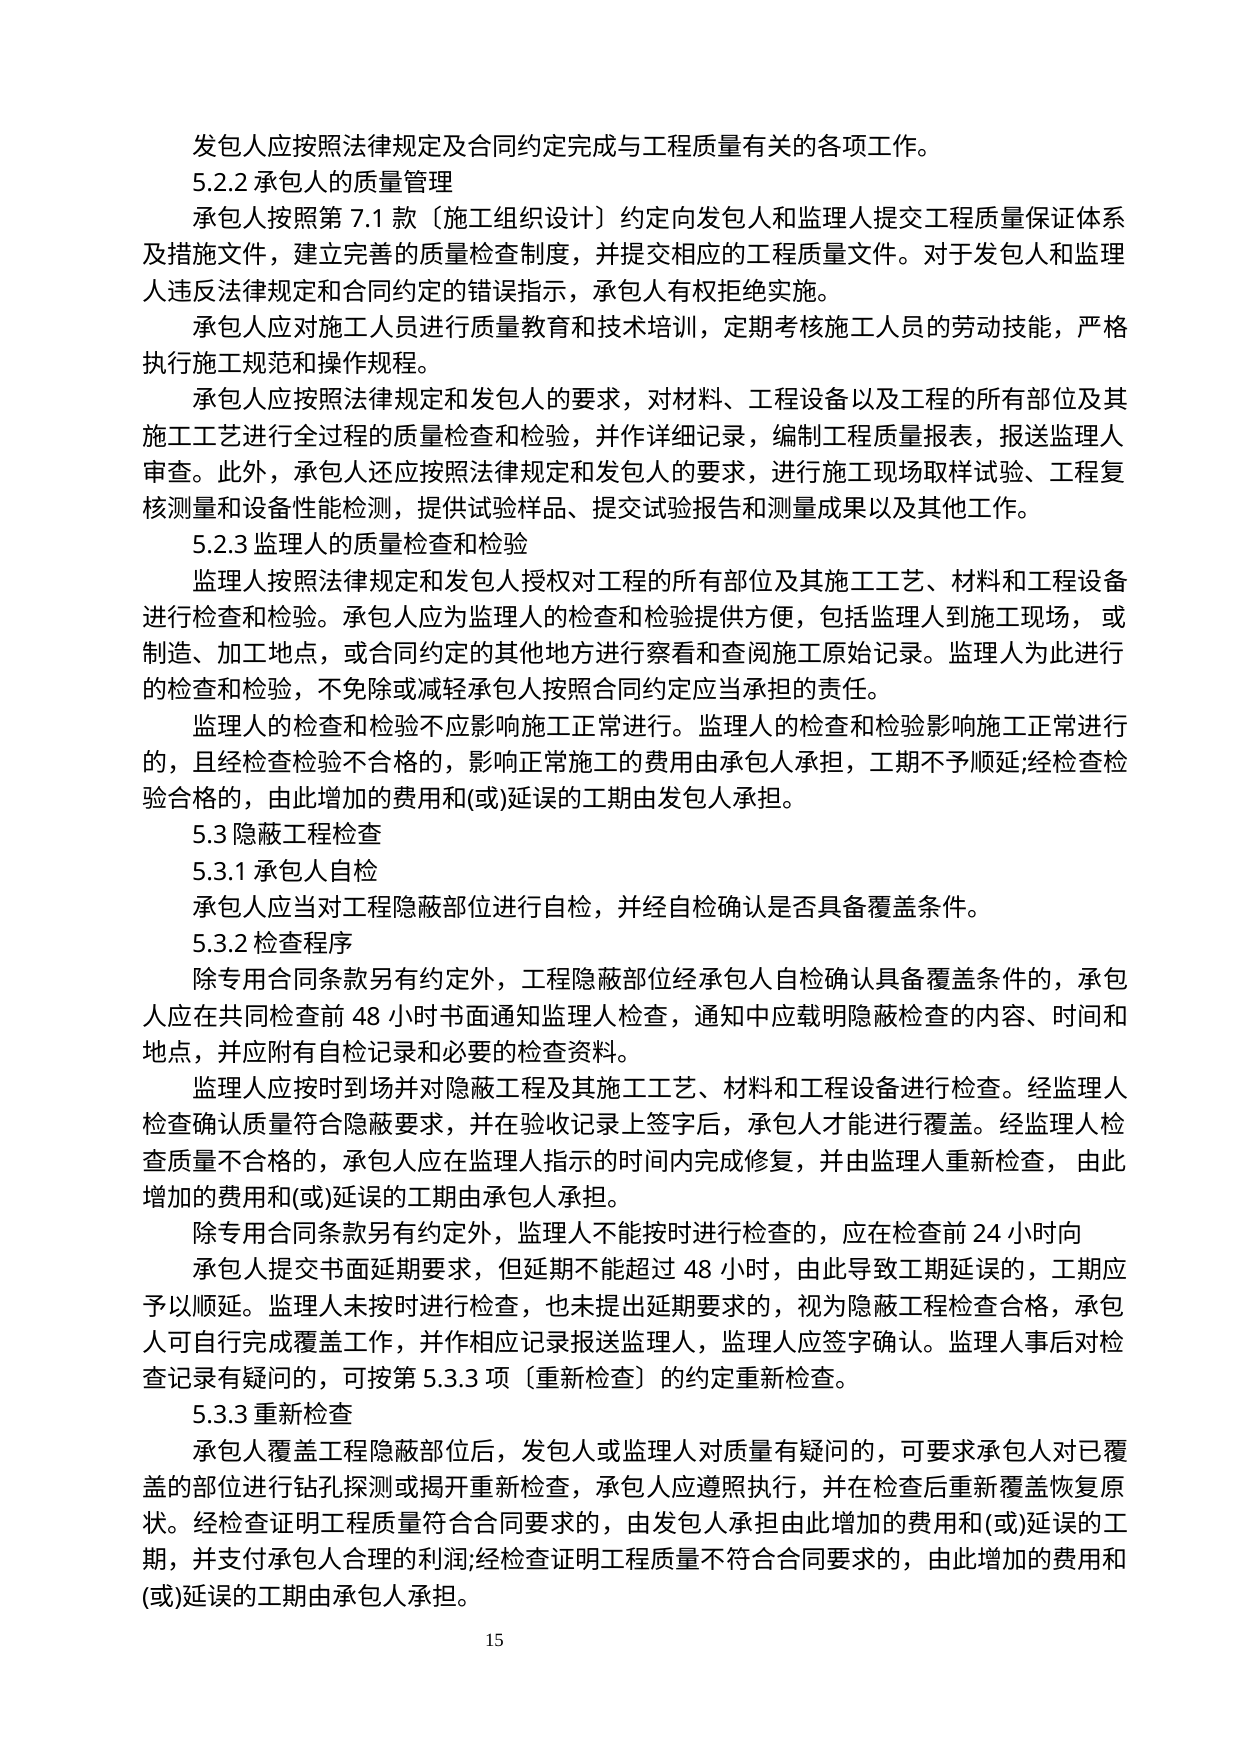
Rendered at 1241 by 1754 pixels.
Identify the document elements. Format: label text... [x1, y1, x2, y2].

text 5.3隐蔽工程检查 [142, 815, 1128, 851]
text 5.3.2检查程序 [142, 923, 1128, 960]
text 5.3.1承包人自检 [142, 851, 1128, 887]
text 承包人提交书面延期要求，但延期不能超过 48 小时，由此导致工期延误的，工期应予以顺延。监理人未按时进行检查，也未提出延期要求的，视为隐蔽工程检查合格，承包人可自行完成覆盖工作，并作相应记录报送监理人，监理人应签字确认。监理人事后对检查记录有疑问的，可按第 5.3.3 项〔重新检查〕的约定重新检查。 [142, 1250, 1128, 1395]
text 5.2.2承包人的质量管理 [142, 162, 1128, 198]
text 承包人按照第 7.1 款〔施工组织设计〕约定向发包人和监理人提交工程质量保证体系及措施文件，建立完善的质量检查制度，并提交相应的工程质量文件。对于发包人和监理人违反法律规定和合同约定的错误指示，承包人有权拒绝实施。 [142, 198, 1128, 307]
text 监理人应按时到场并对隐蔽工程及其施工工艺、材料和工程设备进行检查。经监理人检查确认质量符合隐蔽要求，并在验收记录上签字后，承包人才能进行覆盖。经监理人检查质量不合格的，承包人应在监理人指示的时间内完成修复，并由监理人重新检查， 由此增加的费用和(或)延误的工期由承包人承担。 [142, 1068, 1128, 1213]
text 除专用合同条款另有约定外，监理人不能按时进行检查的，应在检查前 24 小时向 [142, 1213, 1128, 1250]
text 承包人应对施工人员进行质量教育和技术培训，定期考核施工人员的劳动技能，严格执行施工规范和操作规程。 [142, 307, 1128, 380]
text 承包人应按照法律规定和发包人的要求，对材料、工程设备以及工程的所有部位及其施工工艺进行全过程的质量检查和检验，并作详细记录，编制工程质量报表，报送监理人审查。此外，承包人还应按照法律规定和发包人的要求，进行施工现场取样试验、工程复核测量和设备性能检测，提供试验样品、提交试验报告和测量成果以及其他工作。 [142, 380, 1128, 525]
text 承包人覆盖工程隐蔽部位后，发包人或监理人对质量有疑问的，可要求承包人对已覆盖的部位进行钻孔探测或揭开重新检查，承包人应遵照执行，并在检查后重新覆盖恢复原状。经检查证明工程质量符合合同要求的，由发包人承担由此增加的费用和(或)延误的工期，并支付承包人合理的利润;经检查证明工程质量不符合合同要求的，由此增加的费用和(或)延误的工期由承包人承担。 [142, 1431, 1128, 1612]
text 5.2.3监理人的质量检查和检验 [142, 525, 1128, 561]
text 除专用合同条款另有约定外，工程隐蔽部位经承包人自检确认具备覆盖条件的，承包人应在共同检查前 48 小时书面通知监理人检查，通知中应载明隐蔽检查的内容、时间和地点，并应附有自检记录和必要的检查资料。 [142, 960, 1128, 1068]
text 承包人应当对工程隐蔽部位进行自检，并经自检确认是否具备覆盖条件。 [142, 887, 1128, 923]
text 监理人按照法律规定和发包人授权对工程的所有部位及其施工工艺、材料和工程设备进行检查和检验。承包人应为监理人的检查和检验提供方便，包括监理人到施工现场， 或制造、加工地点，或合同约定的其他地方进行察看和查阅施工原始记录。监理人为此进行的检查和检验，不免除或减轻承包人按照合同约定应当承担的责任。 [142, 561, 1128, 706]
text 5.3.3重新检查 [142, 1395, 1128, 1431]
text 监理人的检查和检验不应影响施工正常进行。监理人的检查和检验影响施工正常进行的，且经检查检验不合格的，影响正常施工的费用由承包人承担，工期不予顺延;经检查检验合格的，由此增加的费用和(或)延误的工期由发包人承担。 [142, 706, 1128, 815]
text 发包人应按照法律规定及合同约定完成与工程质量有关的各项工作。 [142, 126, 1128, 162]
